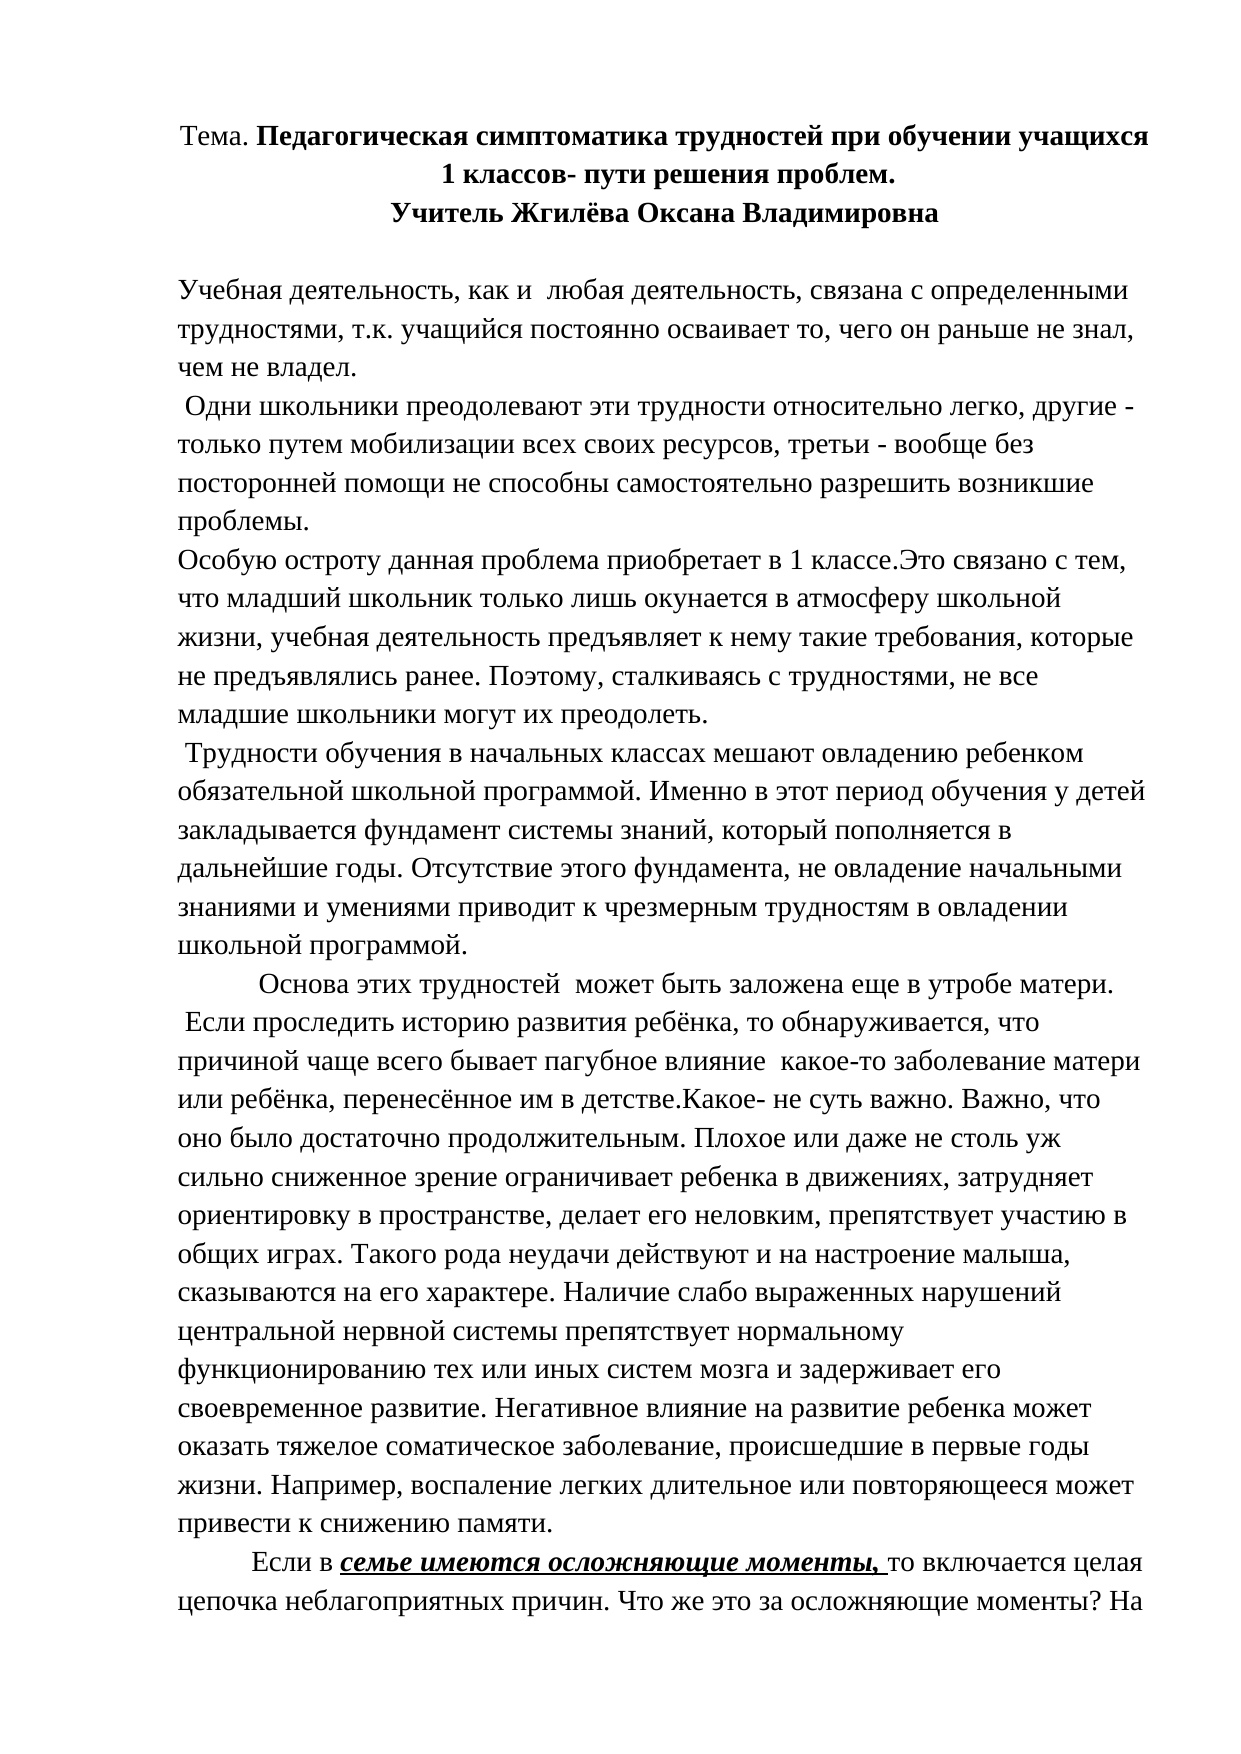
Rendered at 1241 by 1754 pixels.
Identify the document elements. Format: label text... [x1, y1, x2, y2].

text Основа этих трудностей может быть заложена еще в утробе матери. [177, 966, 1152, 999]
text Учитель Жгилёва Оксана Владимировна [177, 195, 1152, 229]
text Особую остроту данная проблема приобретает в 1 классе.Это связано с тем, что младший школьник только лишь окунается в атмосферу школьной жизни, учебная деятельность предъявляет к нему такие требования, которые не предъявлялись ранее. Поэтому, сталкиваясь с трудностями, не все младшие школьники могут их преодолеть. [177, 542, 1152, 730]
text Трудности обучения в начальных классах мешают овладению ребенком обязательной школьной программой. Именно в этот период обучения у детей закладывается фундамент системы знаний, который пополняется в дальнейшие годы. Отсутствие этого фундамента, не овладение начальными знаниями и умениями приводит к чрезмерным трудностям в овладении школьной программой. [177, 735, 1152, 961]
text Тема. Педагогическая симптоматика трудностей при обучении учащихся 1 классов- пути решения проблем. [177, 118, 1152, 190]
text Учебная деятельность, как и любая деятельность, связана с определенными трудностями, т.к. учащийся постоянно осваивает то, чего он раньше не знал, чем не владел. [177, 272, 1152, 383]
text Если проследить историю развития ребёнка, то обнаруживается, что причиной чаще всего бывает пагубное влияние какое-то заболевание матери или ребёнка, перенесённое им в детстве.Какое- не суть важно. Важно, что оно было достаточно продолжительным. Плохое или даже не столь уж сильно сниженное зрение ограничивает ребенка в движениях, затрудняет ориентировку в пространстве, делает его неловким, препятствует участию в общих играх. Такого рода неудачи действуют и на настроение малыша, сказываются на его характере. Наличие слабо выраженных нарушений центральной нервной системы препятствует нормальному функционированию тех или иных систем мозга и задерживает его своевременное развитие. Негативное влияние на развитие ребенка может оказать тяжелое соматическое заболевание, происшедшие в первые годы жизни. Например, воспаление легких длительное или повторяющееся может привести к снижению памяти. [177, 1004, 1152, 1539]
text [177, 1544, 1152, 1616]
text Одни школьники преодолевают эти трудности относительно легко, другие - только путем мобилизации всех своих ресурсов, третьи - вообще без посторонней помощи не способны самостоятельно разрешить возникшие проблемы. [177, 388, 1152, 537]
